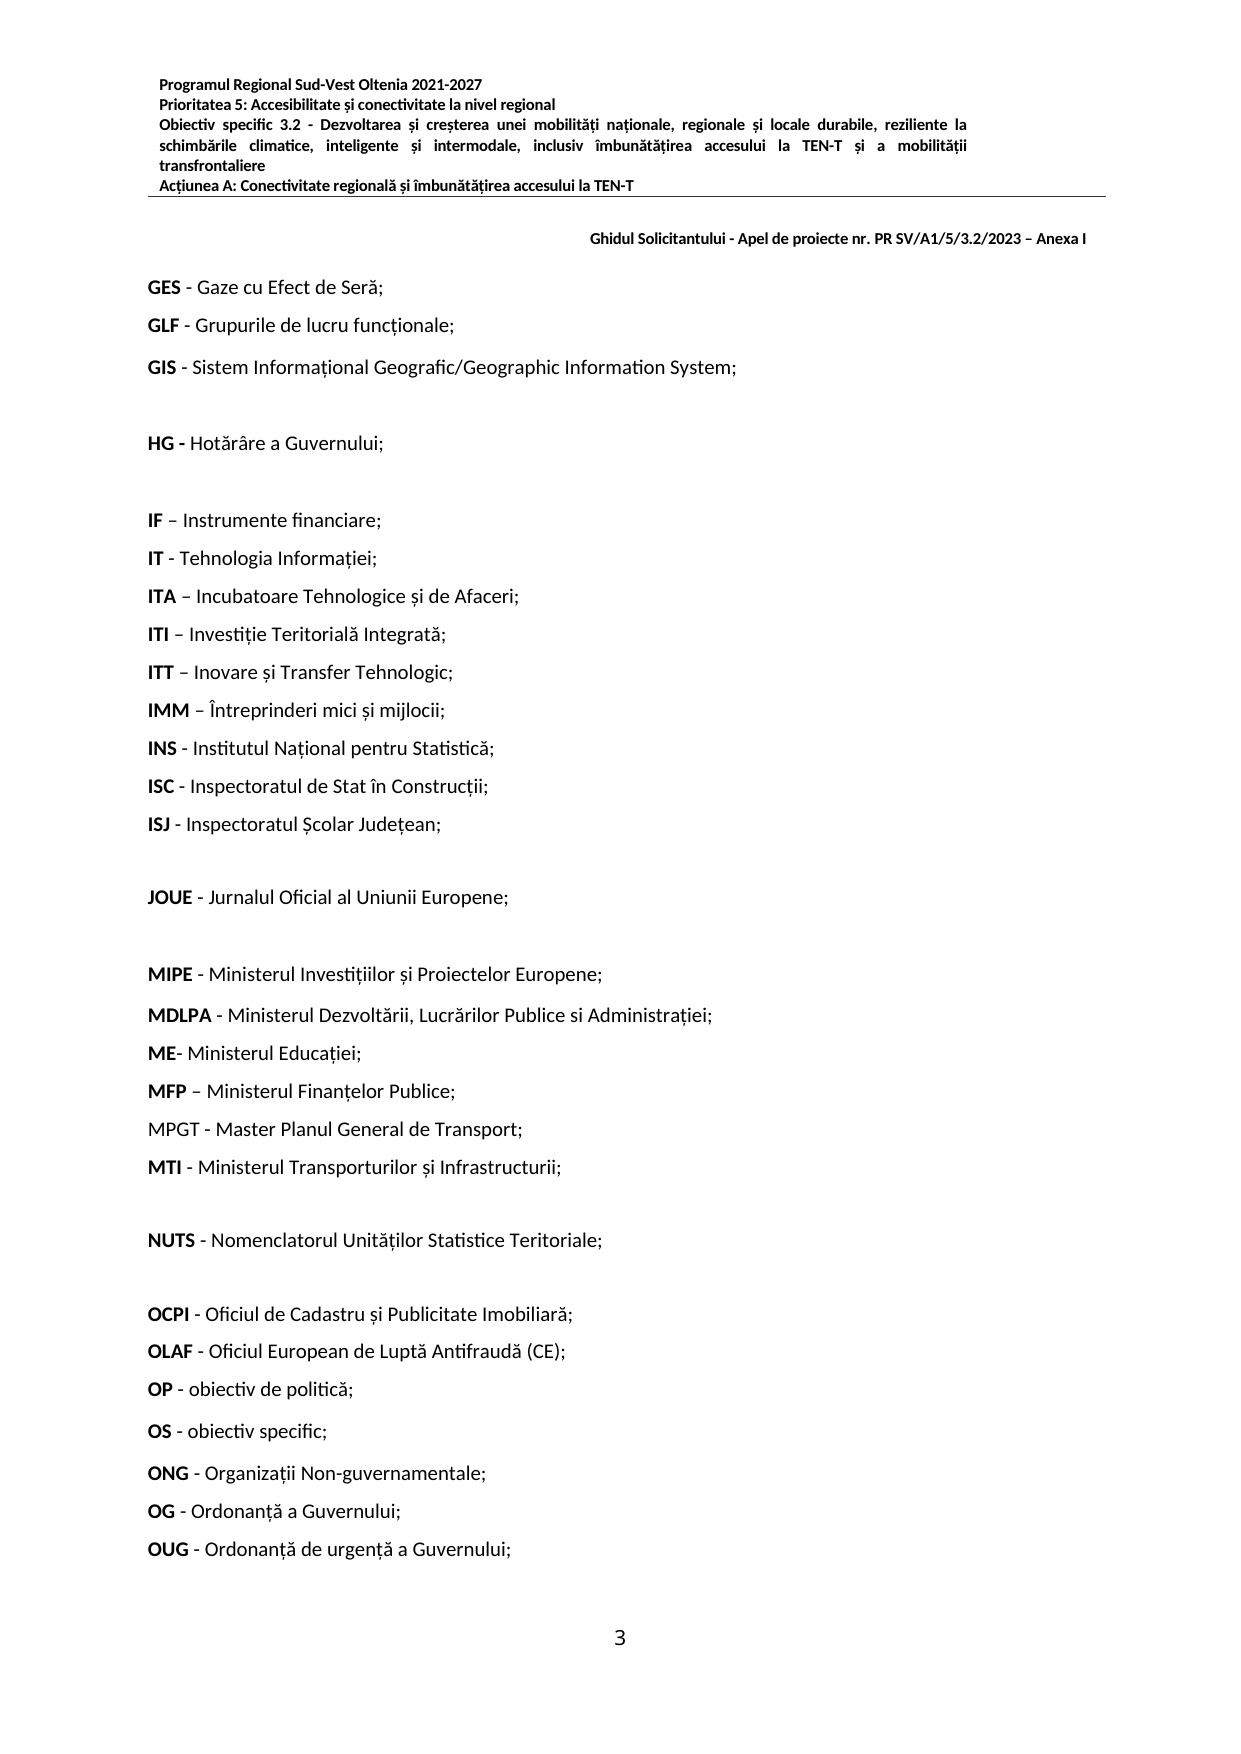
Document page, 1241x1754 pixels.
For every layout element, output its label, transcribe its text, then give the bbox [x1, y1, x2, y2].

text ITI – Investiţie Teritorială Integrată; [148, 621, 1092, 647]
text MPGT - Master Planul General de Transport; [148, 1116, 1092, 1142]
text IMM – Întreprinderi mici și mijlocii; [148, 697, 1092, 722]
text IF – Instrumente financiare; [148, 507, 1092, 533]
text OUG - Ordonanță de urgență a Guvernului; [148, 1536, 1092, 1561]
text MIPE - Ministerul Investițiilor și Proiectelor Europene; [148, 961, 1092, 986]
text MTI - Ministerul Transporturilor și Infrastructurii; [148, 1154, 1092, 1179]
text ISC - Inspectoratul de Stat în Construcții; [148, 773, 1092, 798]
text OS - obiectiv specific; [148, 1418, 1092, 1444]
text ISJ - Inspectoratul Școlar Județean; [148, 811, 1092, 836]
text JOUE - Jurnalul Oficial al Uniunii Europene; [148, 884, 1092, 909]
text GLF - Grupurile de lucru funcționale; [148, 312, 1092, 338]
text ITA – Incubatoare Tehnologice şi de Afaceri; [148, 583, 1092, 609]
text MFP – Ministerul Finanțelor Publice; [148, 1078, 1092, 1104]
text OG - Ordonanță a Guvernului; [148, 1498, 1092, 1523]
text INS - Institutul Naţional pentru Statistică; [148, 735, 1092, 760]
text OP - obiectiv de politică; [148, 1377, 1092, 1402]
text GES - Gaze cu Efect de Seră; [148, 274, 1092, 300]
text GIS - Sistem Informațional Geografic/Geographic Information System; [148, 354, 1092, 379]
text ITT – Inovare şi Transfer Tehnologic; [148, 659, 1092, 684]
text NUTS - Nomenclatorul Unităților Statistice Teritoriale; [148, 1227, 1092, 1253]
text OLAF - Oficiul European de Luptă Antifraudă (CE); [148, 1339, 1092, 1364]
text ONG - Organizaţii Non-guvernamentale; [148, 1460, 1092, 1485]
text MDLPA - Ministerul Dezvoltării, Lucrărilor Publice si Administrației; [148, 1002, 1092, 1028]
text OCPI - Oficiul de Cadastru și Publicitate Imobiliară; [148, 1301, 1092, 1326]
text ME- Ministerul Educației; [148, 1040, 1092, 1066]
text IT - Tehnologia Informației; [148, 545, 1092, 571]
text HG - Hotărâre a Guvernului; [148, 431, 1092, 456]
